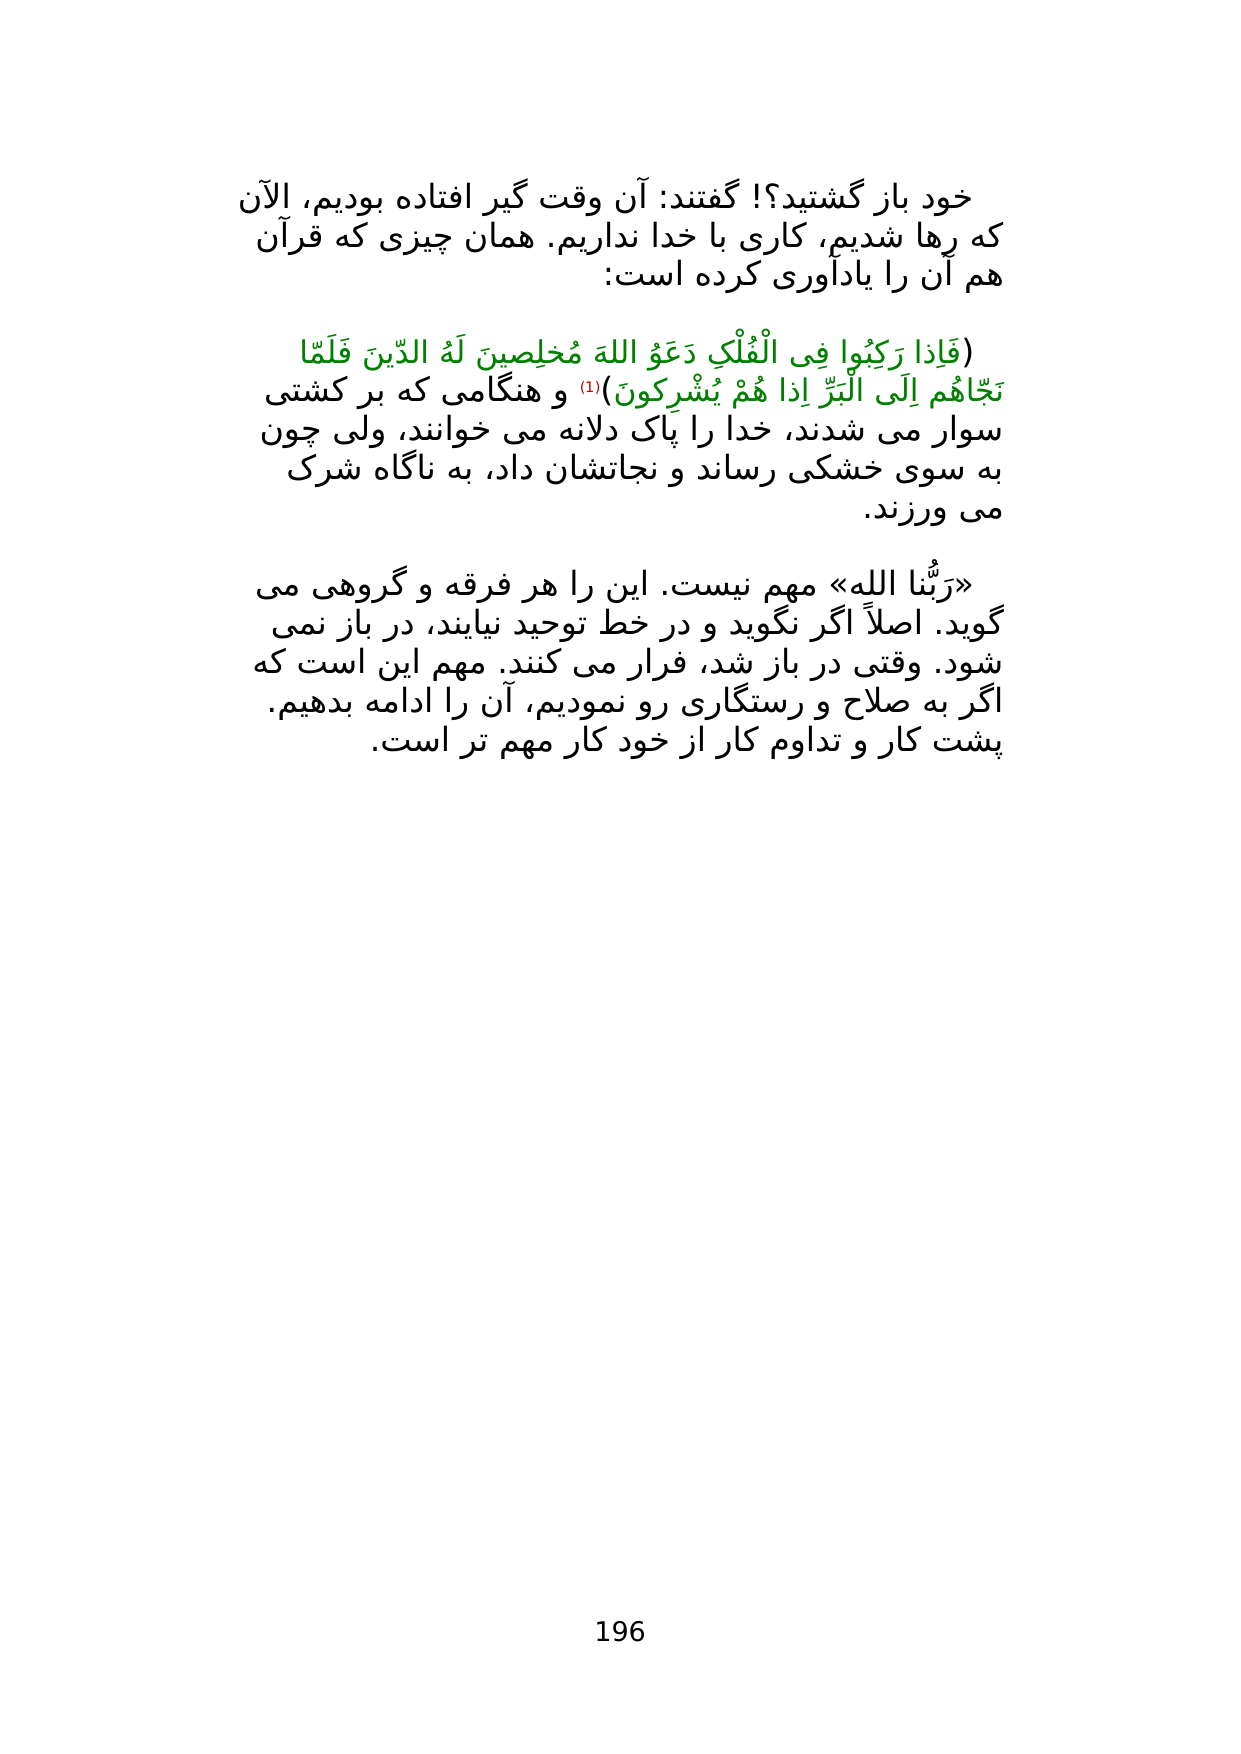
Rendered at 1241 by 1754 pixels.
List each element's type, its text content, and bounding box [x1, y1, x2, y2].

text خود باز گشتید؟! گفتند: آن وقت گیر افتاده بودیم، الآن که رها شدیم، کاری با خدا نداریم. همان چیزی که قرآن هم آن را یادآوری کرده است: [236, 177, 1004, 294]
text «رَبُّنا الله» مهم نیست. این را هر فرقه و گروهی می گوید. اصلاً اگر نگوید و در خط توحید نیایند، در باز نمی شود. وقتی در باز شد، فرار می کنند. مهم این است که اگر به صلاح و رستگاری رو نمودیم، آن را ادامه بدهیم. پشت کار و تداوم کار از خود کار مهم تر است. [236, 565, 1004, 759]
text (فَاِذا رَکِبُوا فِی الْفُلْکِ دَعَوُ اللهَ مُخلِصینَ لَهُ الدّینَ فَلَمّا نَجّاهُم اِلَی الْبَرِّ اِذا هُمْ یُشْرِکونَ)(1) و هنگامی که بر کشتی سوار می شدند، خدا را پاک دلانه می خوانند، ولی چون به سوی خشکی رساند و نجاتشان داد، به ناگاه شرک می ورزند. [236, 332, 1004, 526]
